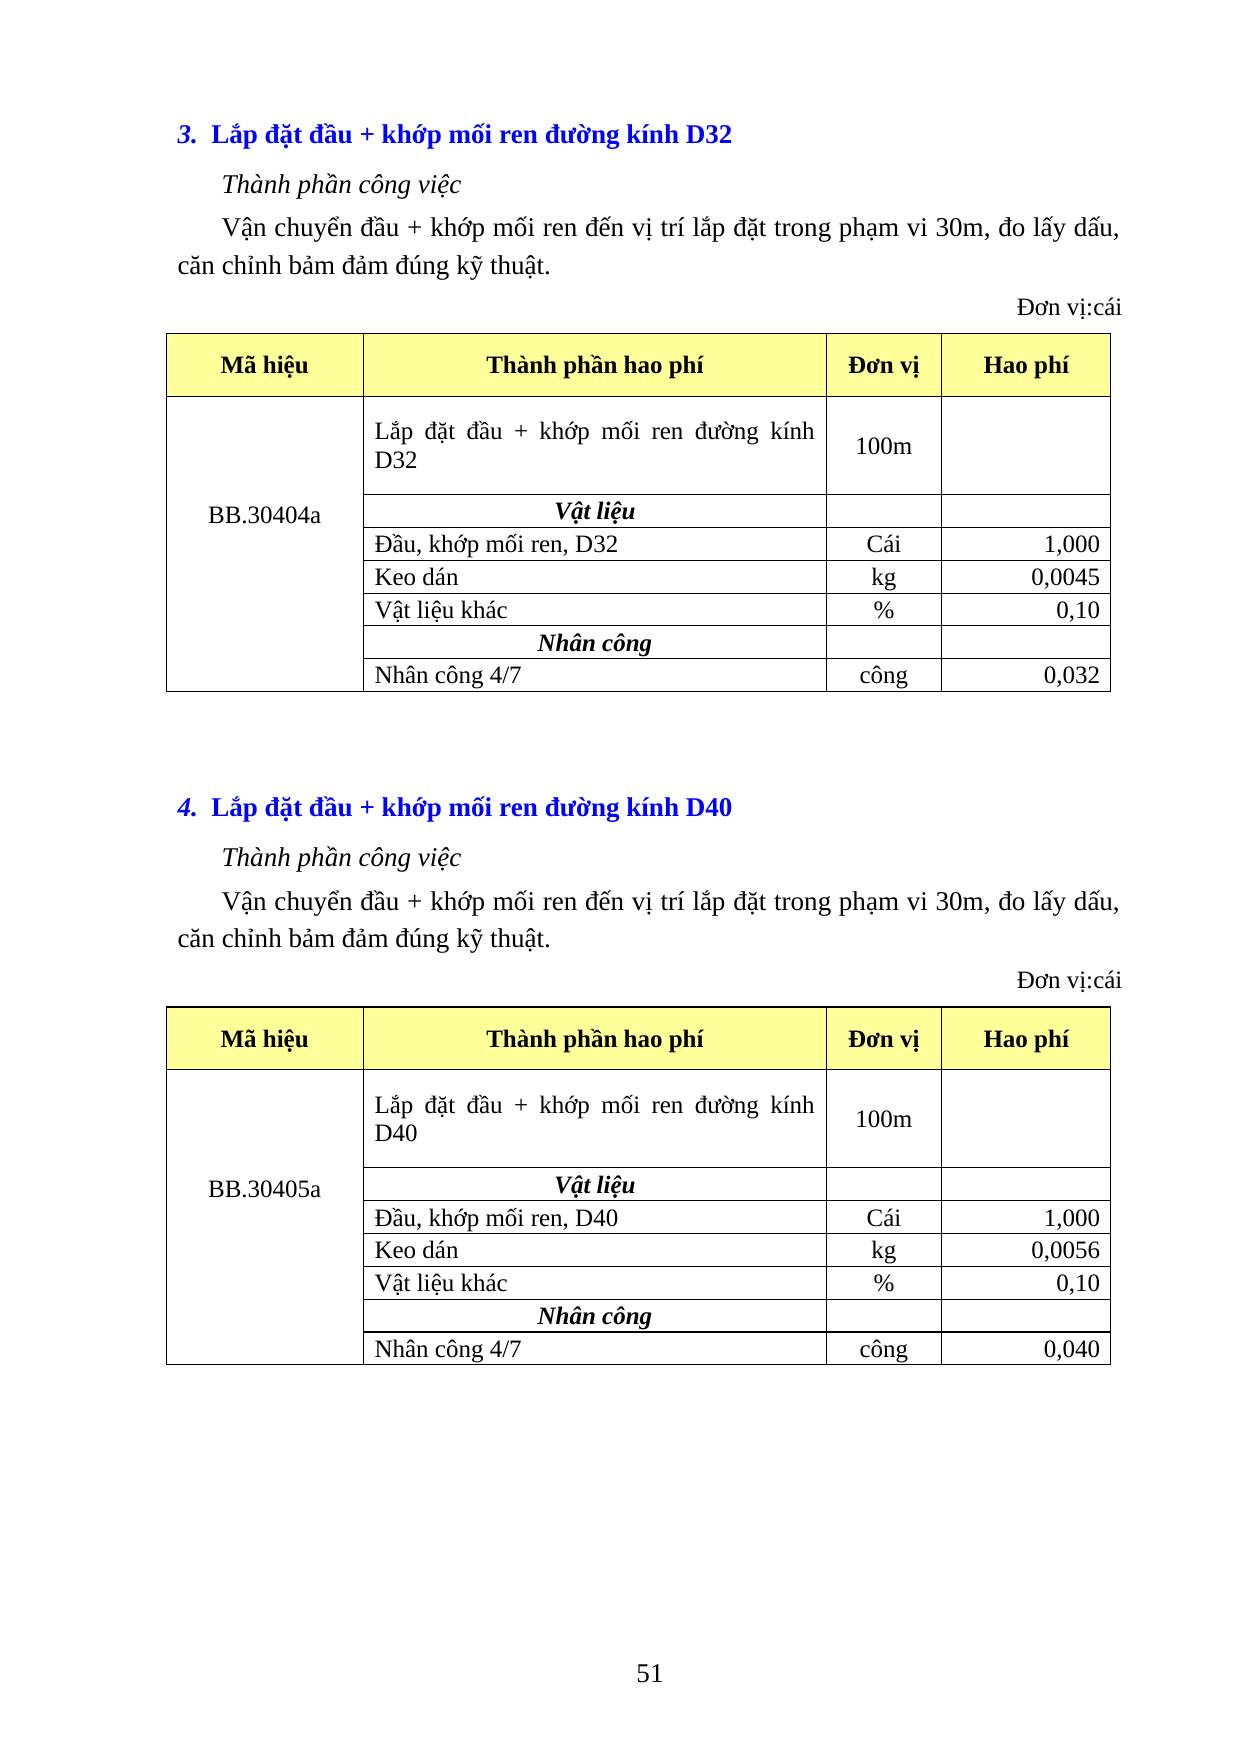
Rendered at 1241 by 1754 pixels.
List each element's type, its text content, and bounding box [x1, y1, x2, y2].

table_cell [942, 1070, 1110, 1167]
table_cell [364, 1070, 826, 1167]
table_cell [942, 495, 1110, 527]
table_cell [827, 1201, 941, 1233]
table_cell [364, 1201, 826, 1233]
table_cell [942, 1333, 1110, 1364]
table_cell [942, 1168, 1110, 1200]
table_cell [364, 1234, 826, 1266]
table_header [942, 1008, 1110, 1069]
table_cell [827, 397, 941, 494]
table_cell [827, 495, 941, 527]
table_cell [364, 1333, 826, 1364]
text Thành phần công việc [177, 841, 1122, 872]
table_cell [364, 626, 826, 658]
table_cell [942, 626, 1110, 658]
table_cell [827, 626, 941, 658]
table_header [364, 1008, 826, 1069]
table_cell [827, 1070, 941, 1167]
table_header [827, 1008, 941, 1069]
text Đơn vị:cái [177, 966, 1122, 994]
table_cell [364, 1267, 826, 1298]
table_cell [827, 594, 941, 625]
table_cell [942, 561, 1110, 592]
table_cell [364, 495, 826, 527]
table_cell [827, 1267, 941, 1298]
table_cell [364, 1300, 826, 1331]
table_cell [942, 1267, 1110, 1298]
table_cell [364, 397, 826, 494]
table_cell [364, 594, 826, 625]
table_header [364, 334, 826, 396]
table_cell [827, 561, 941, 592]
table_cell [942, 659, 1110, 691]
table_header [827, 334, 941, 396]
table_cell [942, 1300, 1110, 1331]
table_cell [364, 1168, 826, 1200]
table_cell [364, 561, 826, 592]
text Thành phần công việc [177, 168, 1122, 199]
text Vận chuyển đầu + khớp mối ren đến vị trí lắp đặt trong phạm vi 30m, đo lấy dấu, căn chỉnh bảm đảm đúng kỹ thuật. [177, 211, 1122, 280]
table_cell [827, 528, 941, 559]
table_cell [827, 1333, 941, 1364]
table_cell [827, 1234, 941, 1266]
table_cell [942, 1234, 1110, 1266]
subtitle Lắp đặt đầu + khớp mối ren đường kính D40 [177, 791, 1122, 823]
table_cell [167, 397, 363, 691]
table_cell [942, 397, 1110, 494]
subtitle Lắp đặt đầu + khớp mối ren đường kính D32 [177, 118, 1122, 149]
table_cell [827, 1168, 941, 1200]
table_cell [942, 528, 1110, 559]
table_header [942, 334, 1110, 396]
text Đơn vị:cái [177, 292, 1122, 321]
text Vận chuyển đầu + khớp mối ren đến vị trí lắp đặt trong phạm vi 30m, đo lấy dấu, căn chỉnh bảm đảm đúng kỹ thuật. [177, 885, 1122, 953]
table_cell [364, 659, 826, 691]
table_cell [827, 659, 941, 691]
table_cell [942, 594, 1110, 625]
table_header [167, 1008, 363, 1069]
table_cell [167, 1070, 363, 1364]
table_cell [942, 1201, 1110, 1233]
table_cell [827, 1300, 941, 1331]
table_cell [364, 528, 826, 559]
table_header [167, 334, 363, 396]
